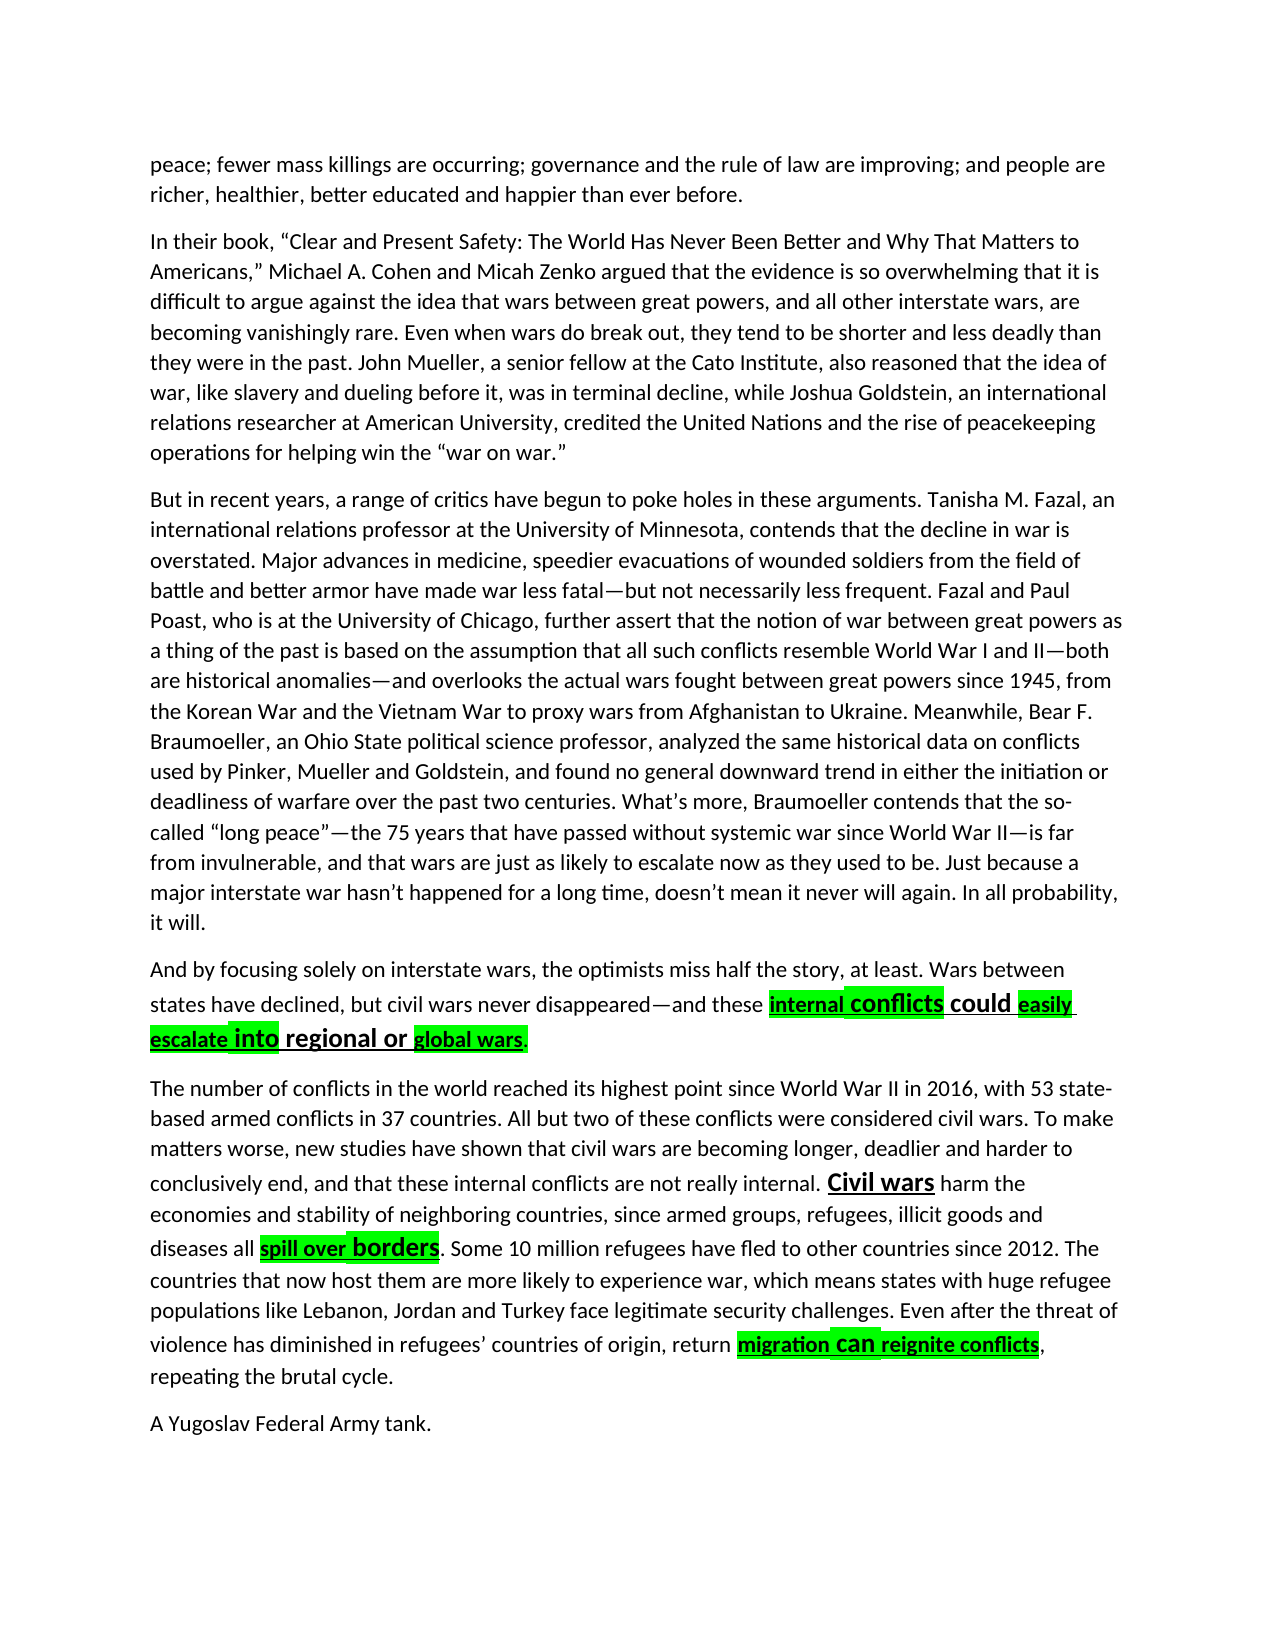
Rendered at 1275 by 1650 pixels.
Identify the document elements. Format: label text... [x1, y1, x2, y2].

text A Yugoslav Federal Army tank. [150, 1409, 1125, 1437]
text But in recent years, a range of critics have begun to poke holes in these arguments. Tanisha M. Fazal, an international relations professor at the University of Minnesota, contends that the decline in war is overstated. Major advances in medicine, speedier evacuations of wounded soldiers from the field of battle and better armor have made war less fatal—but not necessarily less frequent. Fazal and Paul Poast, who is at the University of Chicago, further assert that the notion of war between great powers as a thing of the past is based on the assumption that all such conflicts resemble World War I and II—both are historical anomalies—and overlooks the actual wars fought between great powers since 1945, from the Korean War and the Vietnam War to proxy wars from Afghanistan to Ukraine. Meanwhile, Bear F. Braumoeller, an Ohio State political science professor, analyzed the same historical data on conflicts used by Pinker, Mueller and Goldstein, and found no general downward trend in either the initiation or deadliness of warfare over the past two centuries. What’s more, Braumoeller contends that the so-called “long peace”—the 75 years that have passed without systemic war since World War II—is far from invulnerable, and that wars are just as likely to escalate now as they used to be. Just because a major interstate war hasn’t happened for a long time, doesn’t mean it never will again. In all probability, it will. [150, 485, 1125, 936]
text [150, 150, 1125, 208]
text And by focusing solely on interstate wars, the optimists miss half the story, at least. Wars between states have declined, but civil wars never disappeared—and these internal conflicts could easily escalate into regional or global wars. [150, 955, 1125, 1054]
text In their book, “Clear and Present Safety: The World Has Never Been Better and Why That Matters to Americans,” Michael A. Cohen and Micah Zenko argued that the evidence is so overwhelming that it is difficult to argue against the idea that wars between great powers, and all other interstate wars, are becoming vanishingly rare. Even when wars do break out, they tend to be shorter and less deadly than they were in the past. John Mueller, a senior fellow at the Cato Institute, also reasoned that the idea of war, like slavery and dueling before it, was in terminal decline, while Joshua Goldstein, an international relations researcher at American University, credited the United Nations and the rise of peacekeeping operations for helping win the “war on war.” [150, 227, 1125, 467]
text The number of conflicts in the world reached its highest point since World War II in 2016, with 53 state-based armed conflicts in 37 countries. All but two of these conflicts were considered civil wars. To make matters worse, new studies have shown that civil wars are becoming longer, deadlier and harder to conclusively end, and that these internal conflicts are not really internal. Civil wars harm the economies and stability of neighboring countries, since armed groups, refugees, illicit goods and diseases all spill over borders. Some 10 million refugees have fled to other countries since 2012. The countries that now host them are more likely to experience war, which means states with huge refugee populations like Lebanon, Jordan and Turkey face legitimate security challenges. Even after the threat of violence has diminished in refugees’ countries of origin, return migration can reignite conflicts, repeating the brutal cycle. [150, 1074, 1125, 1390]
